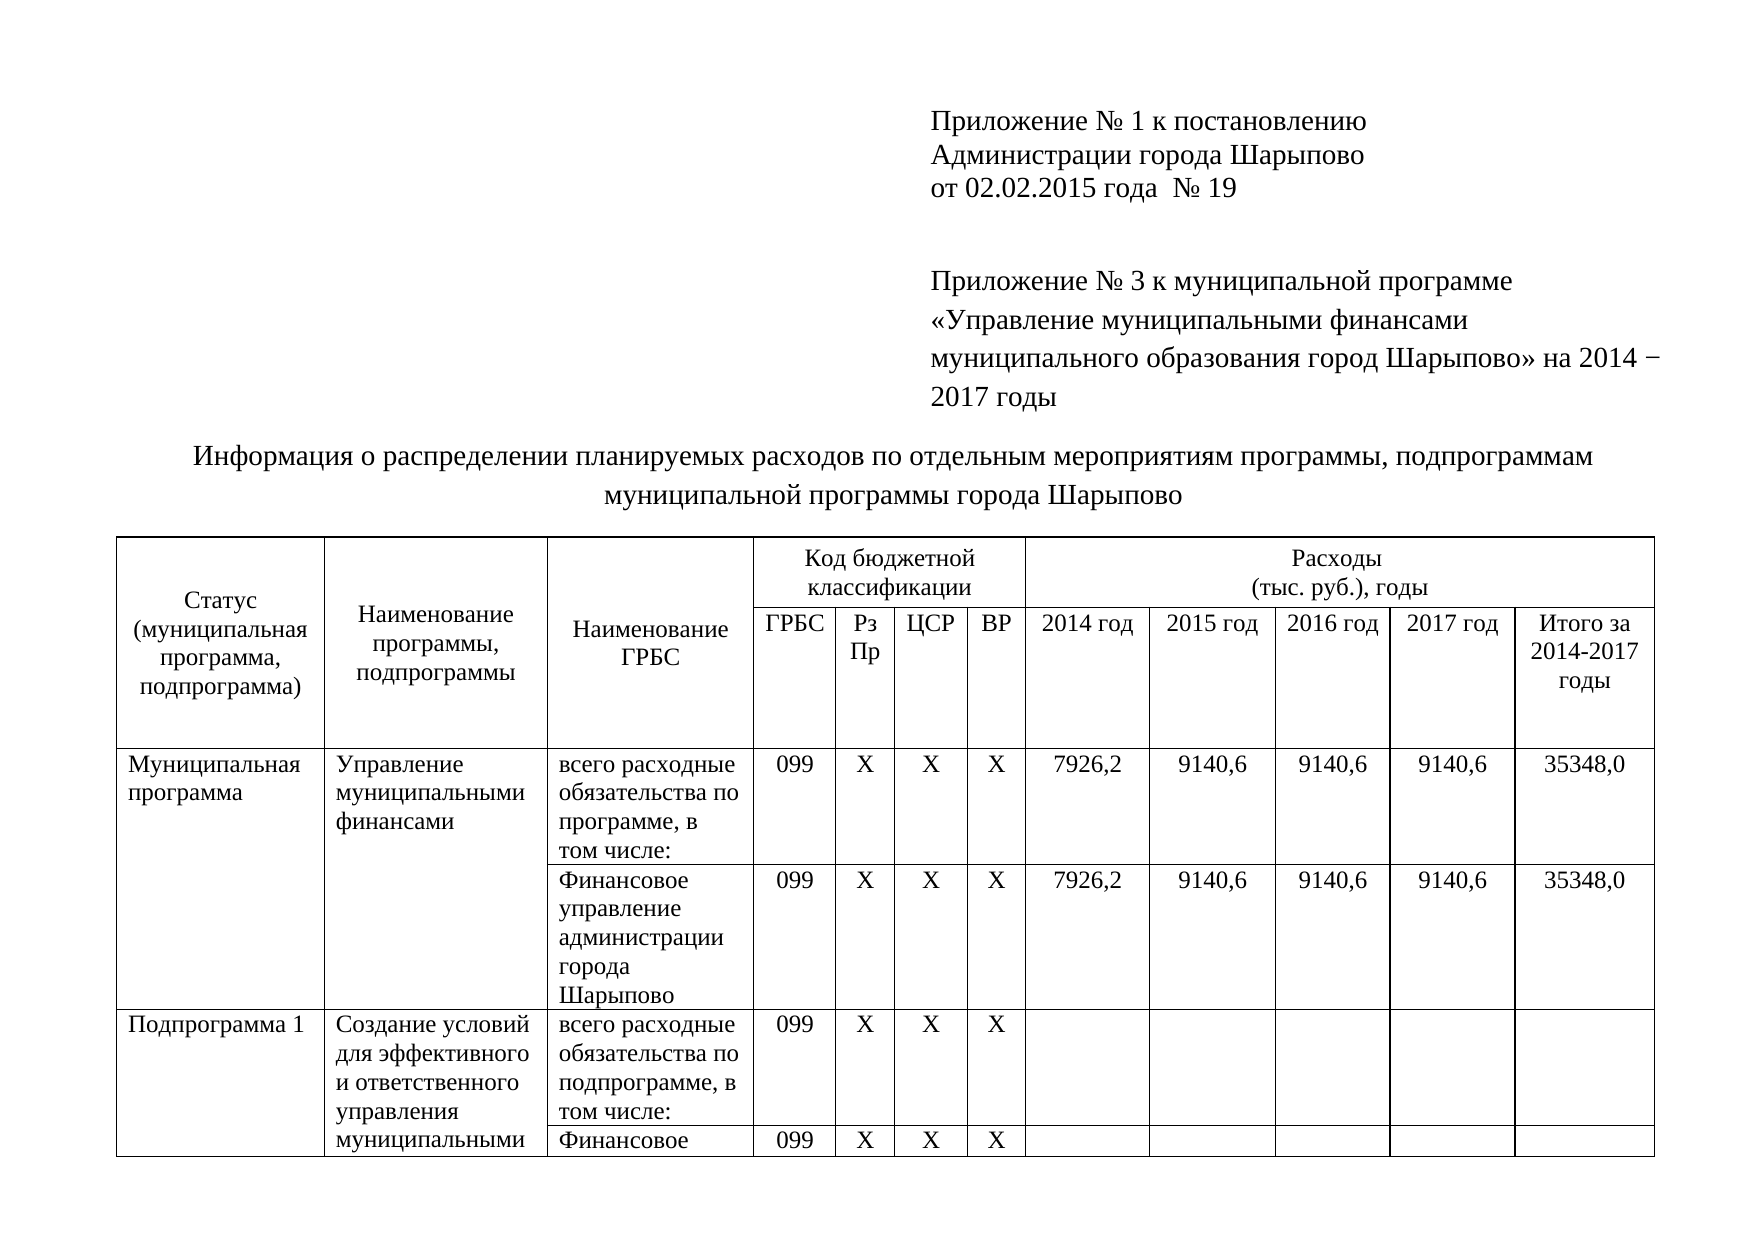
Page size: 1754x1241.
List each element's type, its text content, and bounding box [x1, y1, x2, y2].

table_cell Х [836, 1126, 894, 1156]
text от 02.02.2015 года № 19 [930, 171, 1668, 204]
table_cell 2015 год [1150, 608, 1275, 748]
table_cell Х [895, 1126, 967, 1156]
table_cell 2017 год [1391, 608, 1514, 748]
text Информация о распределении планируемых расходов по отдельным мероприятиям программы, подпрограммам муниципальной программы города Шарыпово [118, 438, 1668, 511]
table_header Наименование программы, подпрограммы [325, 538, 547, 748]
table_header Статус (муниципальная программа, подпрограмма) [117, 538, 324, 748]
table_cell 7926,2 [1026, 749, 1149, 864]
table_cell 099 [754, 1126, 835, 1156]
table_cell Х [968, 865, 1025, 1008]
table_header Наименование ГРБС [548, 538, 753, 748]
table_cell [1276, 1010, 1389, 1124]
table_cell 35348,0 [1516, 865, 1654, 1008]
table_cell Х [836, 1010, 894, 1124]
table_cell Х [895, 749, 967, 864]
table_cell [1150, 1126, 1275, 1156]
table_cell [1516, 1126, 1654, 1156]
table_header Расходы (тыс. руб.), годы [1026, 538, 1654, 607]
table_cell Подпрограмма 1 [117, 1010, 324, 1156]
table_cell 2014 год [1026, 608, 1149, 748]
table_cell 35348,0 [1516, 749, 1654, 864]
table_cell Х [968, 749, 1025, 864]
table_cell 099 [754, 865, 835, 1008]
table_cell 9140,6 [1391, 749, 1514, 864]
table_cell 2016 год [1276, 608, 1389, 748]
table_cell 099 [754, 1010, 835, 1124]
table_cell ЦСР [895, 608, 967, 748]
text Приложение № 3 к муниципальной программе «Управление муниципальными финансами муниципального образования город Шарыпово» на 2014 − 2017 годы [930, 263, 1668, 413]
table_cell 7926,2 [1026, 865, 1149, 1008]
text Администрации города Шарыпово [930, 137, 1668, 171]
table_cell Муниципальная программа [117, 749, 324, 1008]
table_cell Х [968, 1126, 1025, 1156]
table_cell 9140,6 [1276, 749, 1389, 864]
table_cell [1026, 1126, 1149, 1156]
table_cell Х [836, 749, 894, 864]
table_cell Х [968, 1010, 1025, 1124]
table_cell Х [895, 1010, 967, 1124]
table_cell всего расходные обязательства по программе, в том числе: [548, 749, 753, 864]
table_cell Х [836, 865, 894, 1008]
table_cell Х [895, 865, 967, 1008]
table_cell 099 [754, 749, 835, 864]
text Приложение № 1 к постановлению [930, 103, 1668, 137]
table_cell Создание условий для эффективного и ответственного управления муниципальными финансами, повышения устойчивости бюджета города Шарыпово [325, 1010, 547, 1156]
table_cell всего расходные обязательства по подпрограмме, в том числе: [548, 1010, 753, 1124]
table_cell [1516, 1010, 1654, 1124]
table_cell ГРБС [754, 608, 835, 748]
table_cell [1026, 1010, 1149, 1124]
table_cell [1391, 1126, 1514, 1156]
table_cell Управление муниципальными финансами [325, 749, 547, 1008]
table_cell 9140,6 [1150, 749, 1275, 864]
table_cell Итого за 2014-2017 годы [1516, 608, 1654, 748]
table_cell 9140,6 [1150, 865, 1275, 1008]
table_cell 9140,6 [1391, 865, 1514, 1008]
table_cell Финансовое управление администрации города Шарыпово [548, 865, 753, 1008]
table_cell [1150, 1010, 1275, 1124]
table_cell [1276, 1126, 1389, 1156]
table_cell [548, 1126, 753, 1156]
table_cell Рз Пр [836, 608, 894, 748]
table_cell ВР [968, 608, 1025, 748]
table_header Код бюджетной классификации [754, 538, 1025, 607]
table_cell 9140,6 [1276, 865, 1389, 1008]
table_cell [1391, 1010, 1514, 1124]
